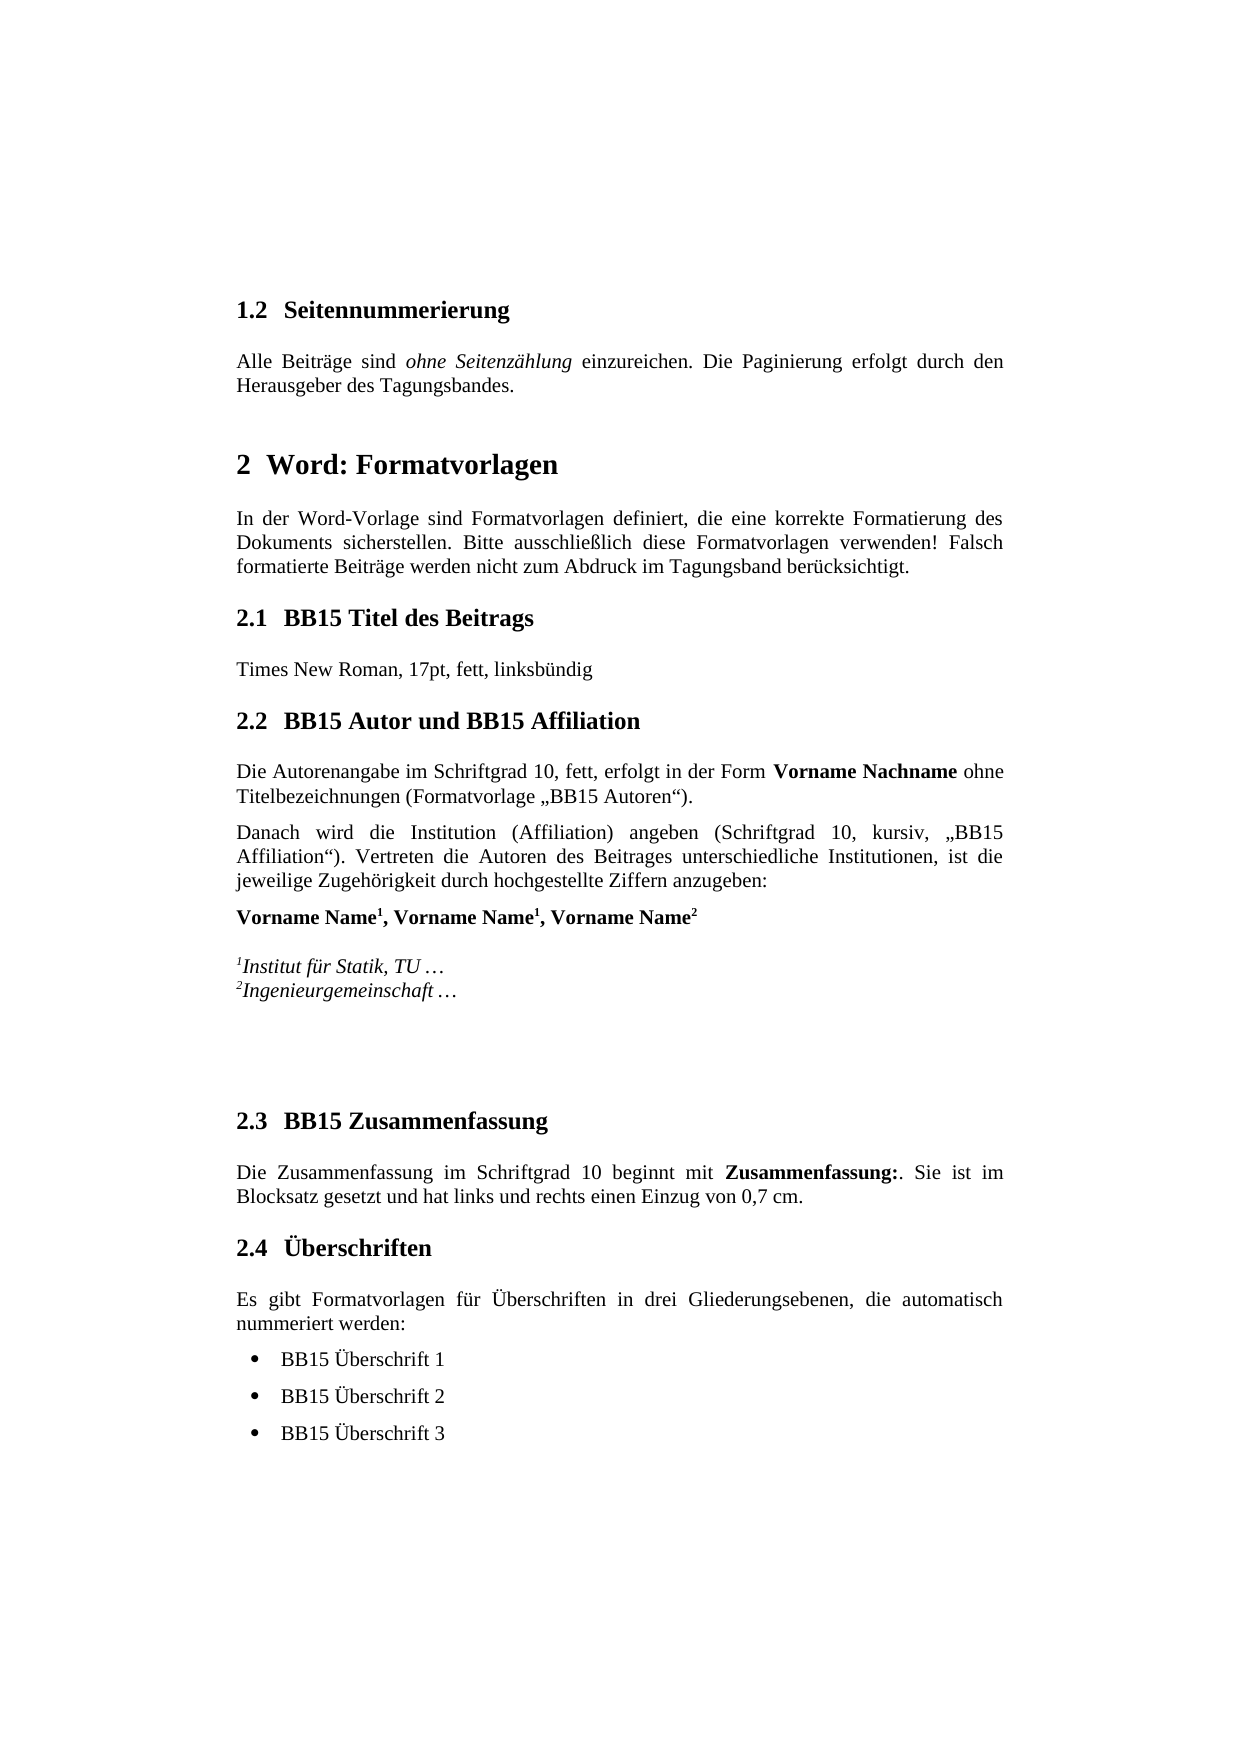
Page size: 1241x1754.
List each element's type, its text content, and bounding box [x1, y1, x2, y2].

text BB15 Überschrift 2 [251, 1384, 1004, 1408]
text Überschriften [236, 1233, 1004, 1262]
text Word: Formatvorlagen [236, 447, 1004, 481]
text Times New Roman, 17pt, fett, linksbündig [236, 657, 1004, 681]
text BB15 Überschrift 3 [251, 1421, 1004, 1444]
text BB15 Zusammenfassung [236, 1106, 1004, 1135]
text Vorname Name1, Vorname Name1, Vorname Name2 [236, 905, 1004, 929]
text Danach wird die Institution (Affiliation) angeben (Schriftgrad 10, kursiv, „BB15 Affiliation“). Vertreten die Autoren des Beitrages unterschiedliche Institutionen, ist die jeweilige Zugehörigkeit durch hochgestellte Ziffern anzugeben: [236, 820, 1004, 892]
text BB15 Titel des Beitrags [236, 603, 1004, 632]
text Die Autorenangabe im Schriftgrad 10, fett, erfolgt in der Form Vorname Nachname ohne Titelbezeichnungen (Formatvorlage „BB15 Autoren“). [236, 759, 1004, 808]
text In der Word-Vorlage sind Formatvorlagen definiert, die eine korrekte Formatierung des Dokuments sicherstellen. Bitte ausschließlich diese Formatvorlagen verwenden! Falsch formatierte Beiträge werden nicht zum Abdruck im Tagungsband berücksichtigt. [236, 506, 1004, 578]
text 1Institut für Statik, TU … 2Ingenieurgemeinschaft … [236, 954, 1004, 1002]
text Die Zusammenfassung im Schriftgrad 10 beginnt mit Zusammenfassung:. Sie ist im Blocksatz gesetzt und hat links und rechts einen Einzug von 0,7 cm. [236, 1160, 1004, 1208]
text BB15 Überschrift 1 [251, 1347, 1004, 1371]
text Alle Beiträge sind ohne Seitenzählung einzureichen. Die Paginierung erfolgt durch den Herausgeber des Tagungsbandes. [236, 349, 1004, 397]
text BB15 Autor und BB15 Affiliation [236, 706, 1004, 734]
text Seitennummerierung [236, 295, 1004, 324]
text Es gibt Formatvorlagen für Überschriften in drei Gliederungsebenen, die automatisch nummeriert werden: [236, 1287, 1004, 1335]
